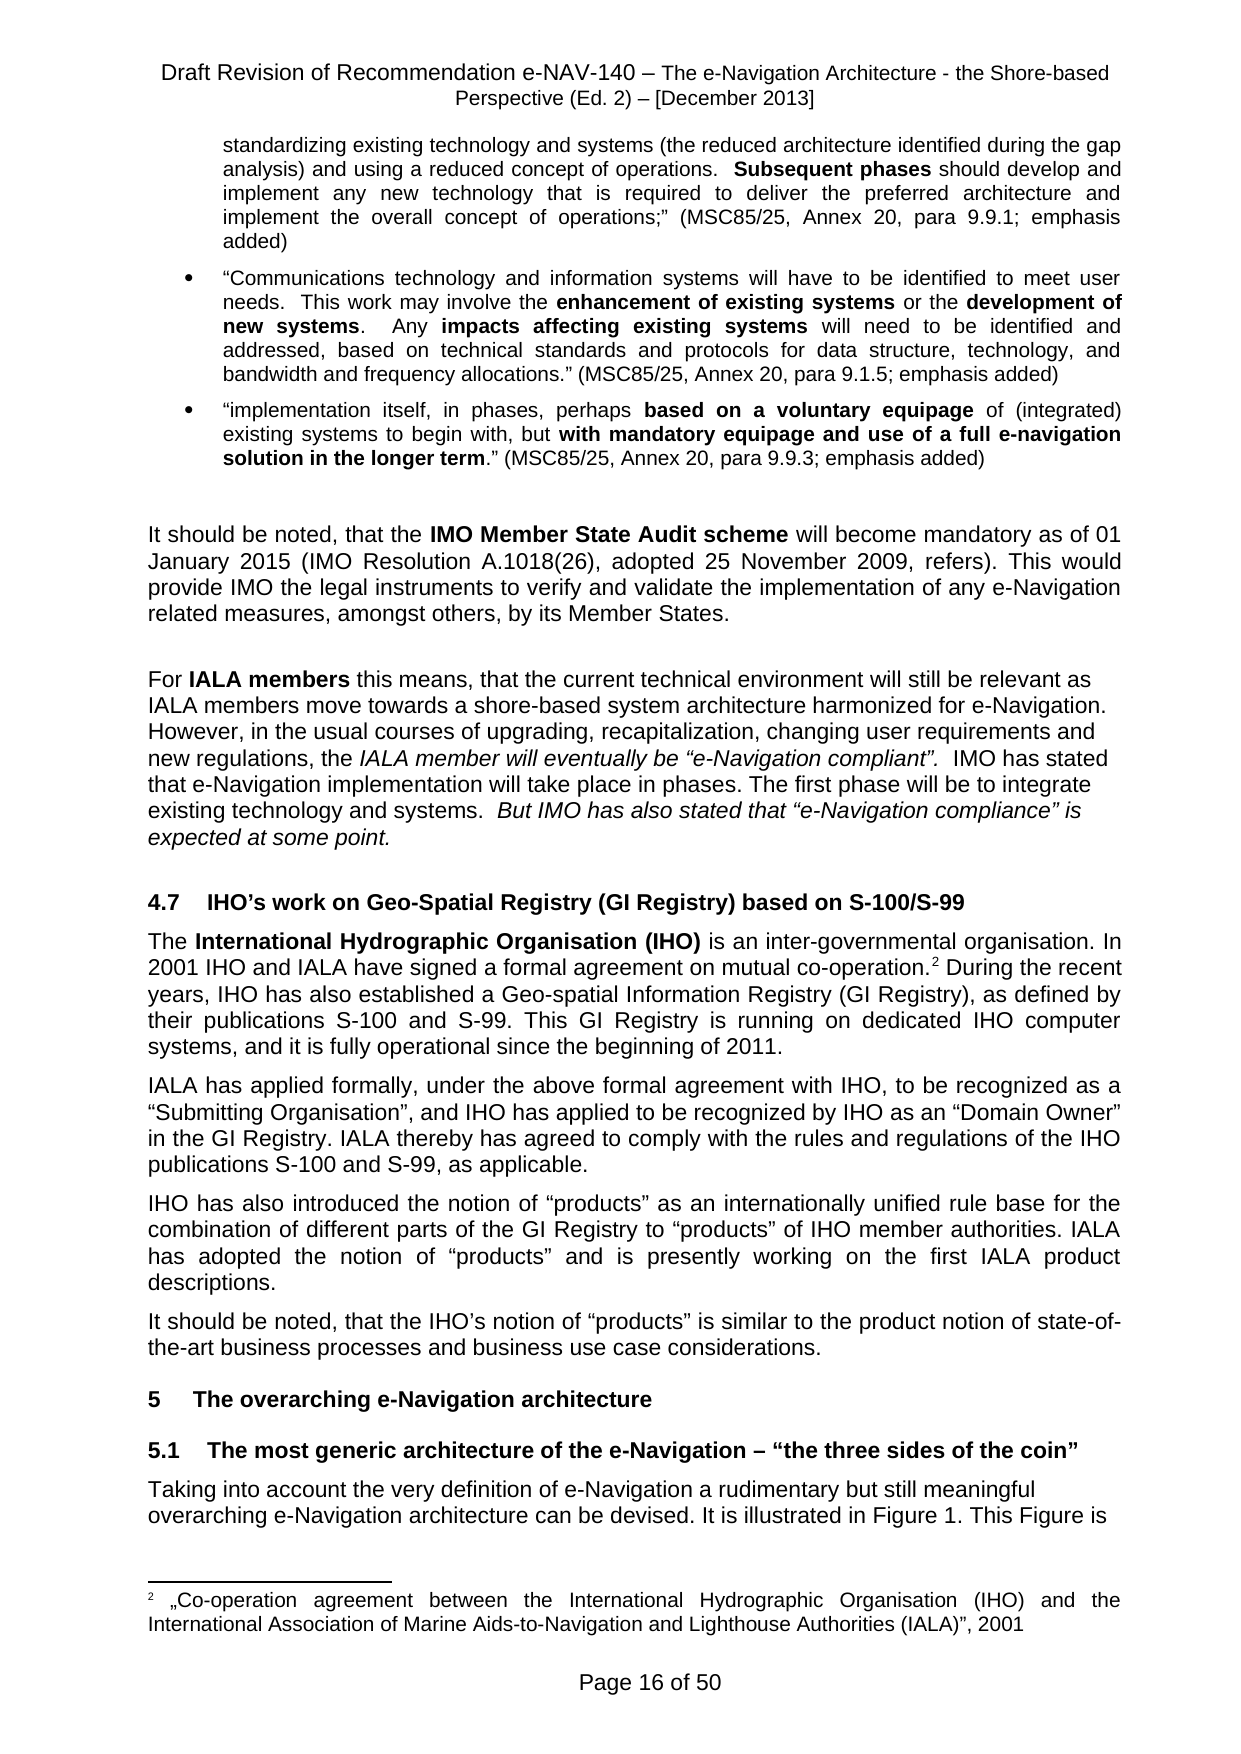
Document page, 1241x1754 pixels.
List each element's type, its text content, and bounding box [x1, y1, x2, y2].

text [148, 1476, 1122, 1528]
text The International Hydrographic Organisation (IHO) is an inter-governmental organisation. In 2001 IHO and IALA have signed a formal agreement on mutual co-operation. During the recent years, IHO has also established a Geo-spatial Information Registry (GI Registry), as defined by their publications S-100 and S-99. This GI Registry is running on dedicated IHO computer systems, and it is fully operational since the beginning of 2011. [148, 928, 1122, 1059]
text For IALA members this means, that the current technical environment will still be relevant as IALA members move towards a shore-based system architecture harmonized for e-Navigation. However, in the usual courses of upgrading, recapitalization, changing user requirements and new regulations, the IALA member will eventually be “e-Navigation compliant”. IMO has stated that e-Navigation implementation will take place in phases. The first phase will be to integrate existing technology and systems. But IMO has also stated that “e-Navigation compliance” is expected at some point. [148, 666, 1122, 850]
list “implementation itself, in phases, perhaps based on a voluntary equipage of (integrated) existing systems to begin with, but with mandatory equipage and use of a full e-navigation solution in the longer term.” (MSC85/25, Annex 20, para 9.9.3; emphasis added) [185, 398, 1122, 470]
subtitle IHO’s work on Geo-Spatial Registry (GI Registry) based on S-100/S-99 [148, 889, 1122, 915]
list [185, 133, 1122, 253]
subtitle The overarching e-Navigation architecture [148, 1386, 1122, 1412]
text IALA has applied formally, under the above formal agreement with IHO, to be recognized as a “Submitting Organisation”, and IHO has applied to be recognized by IHO as an “Domain Owner” in the GI Registry. IALA thereby has agreed to comply with the rules and regulations of the IHO publications S-100 and S-99, as applicable. [148, 1072, 1122, 1177]
text IHO has also introduced the notion of “products” as an internationally unified rule base for the combination of different parts of the GI Registry to “products” of IHO member authorities. IALA has adopted the notion of “products” and is presently working on the first IALA product descriptions. [148, 1190, 1122, 1295]
list “Communications technology and information systems will have to be identified to meet user needs. This work may involve the enhancement of existing systems or the development of new systems. Any impacts affecting existing systems will need to be identified and addressed, based on technical standards and protocols for data structure, technology, and bandwidth and frequency allocations.” (MSC85/25, Annex 20, para 9.1.5; emphasis added) [185, 266, 1122, 386]
text It should be noted, that the IHO’s notion of “products” is similar to the product notion of state-of-the-art business processes and business use case considerations. [148, 1308, 1122, 1361]
text It should be noted, that the Audit scheme will become mandatory as of 01 January 2015 (IMO Resolution A.1018(26), adopted 25 November 2009, refers). This would provide IMO the legal instruments to verify and validate the implementation of any e-Navigation related measures, amongst others, by its Member States. [148, 521, 1122, 627]
subtitle The most generic architecture of the e-Navigation – “the three sides of the coin” [148, 1437, 1122, 1463]
